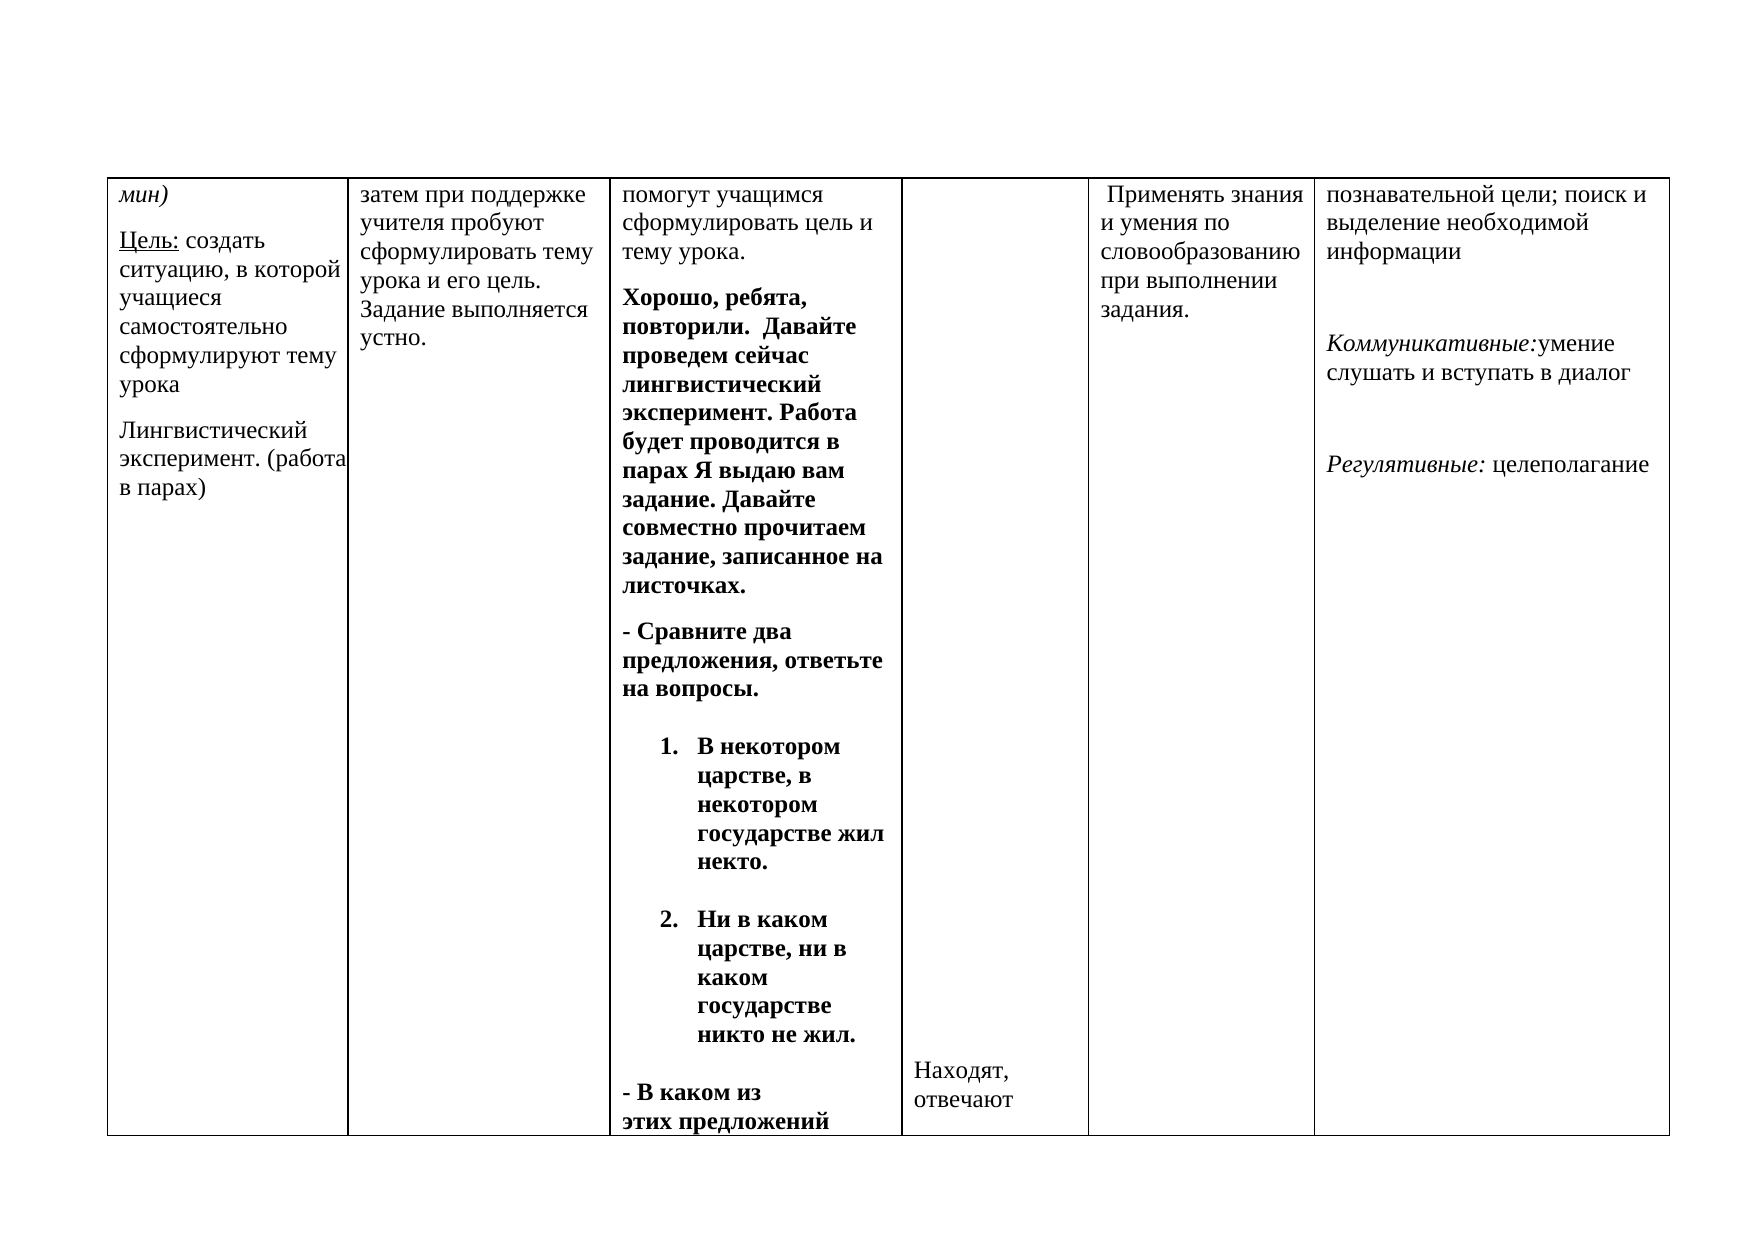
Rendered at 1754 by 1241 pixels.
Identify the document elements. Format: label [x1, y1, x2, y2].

table_cell [1315, 179, 1669, 1135]
table_cell [903, 179, 1088, 1135]
table_cell [349, 179, 609, 1135]
table_cell [611, 179, 901, 1135]
table_cell [108, 179, 347, 1135]
table_cell [1089, 179, 1314, 1135]
